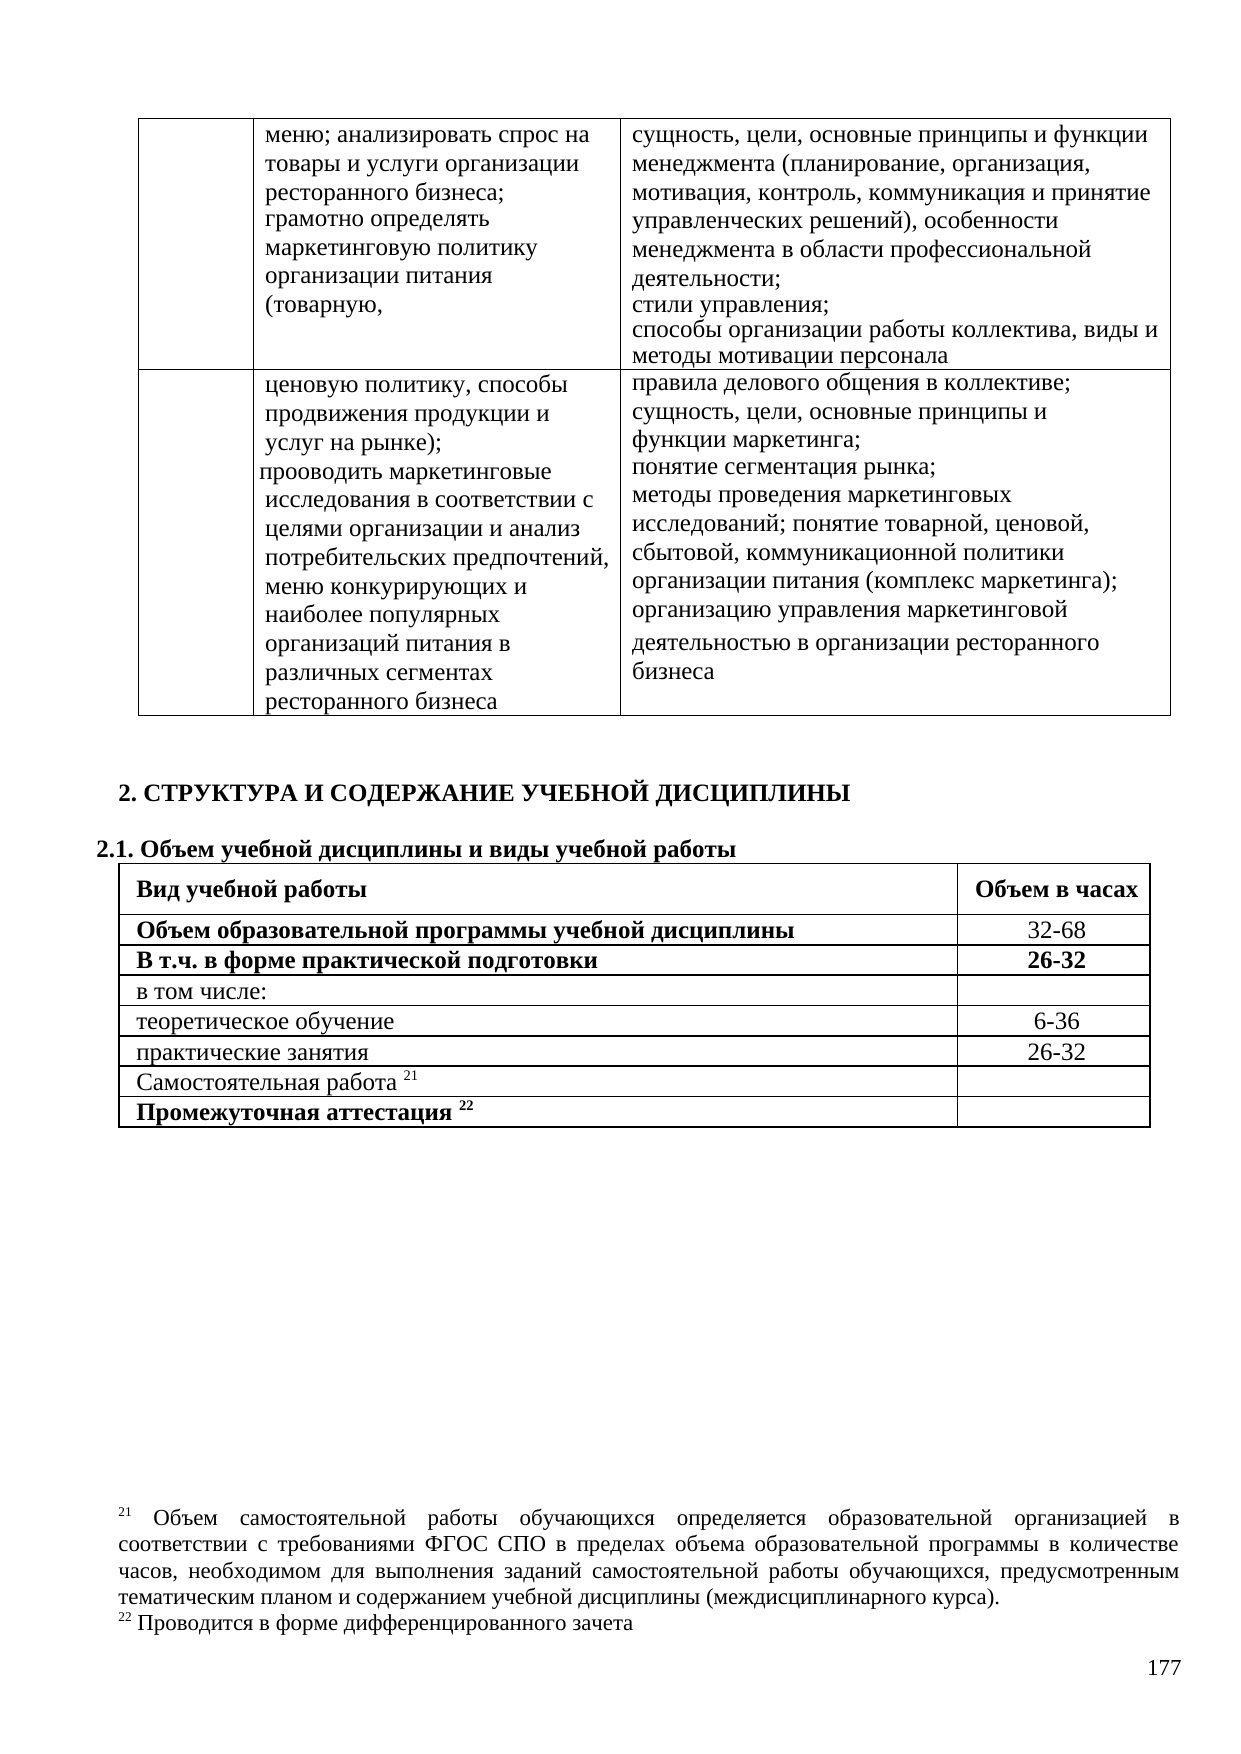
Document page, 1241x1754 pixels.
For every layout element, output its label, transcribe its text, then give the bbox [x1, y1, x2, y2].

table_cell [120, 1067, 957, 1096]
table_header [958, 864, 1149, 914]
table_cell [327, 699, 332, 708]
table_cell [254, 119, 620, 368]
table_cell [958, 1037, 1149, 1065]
text 2.1. Объем учебной дисциплины и виды учебной работы [96, 836, 1181, 863]
text 2. СТРУКТУРА И СОДЕРЖАНИЕ УЧЕБНОЙ ДИСЦИПЛИНЫ [118, 778, 1181, 807]
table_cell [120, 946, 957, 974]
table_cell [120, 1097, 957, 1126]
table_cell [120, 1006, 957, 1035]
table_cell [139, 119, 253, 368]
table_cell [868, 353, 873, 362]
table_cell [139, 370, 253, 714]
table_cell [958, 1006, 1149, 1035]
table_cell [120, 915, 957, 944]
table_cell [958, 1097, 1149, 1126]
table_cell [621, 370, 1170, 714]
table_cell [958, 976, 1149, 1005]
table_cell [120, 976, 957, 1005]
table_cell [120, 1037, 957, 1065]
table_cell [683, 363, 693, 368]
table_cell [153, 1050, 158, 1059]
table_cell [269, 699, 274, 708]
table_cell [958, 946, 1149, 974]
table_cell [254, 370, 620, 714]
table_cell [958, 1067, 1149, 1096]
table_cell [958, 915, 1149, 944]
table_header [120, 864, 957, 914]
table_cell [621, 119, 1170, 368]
